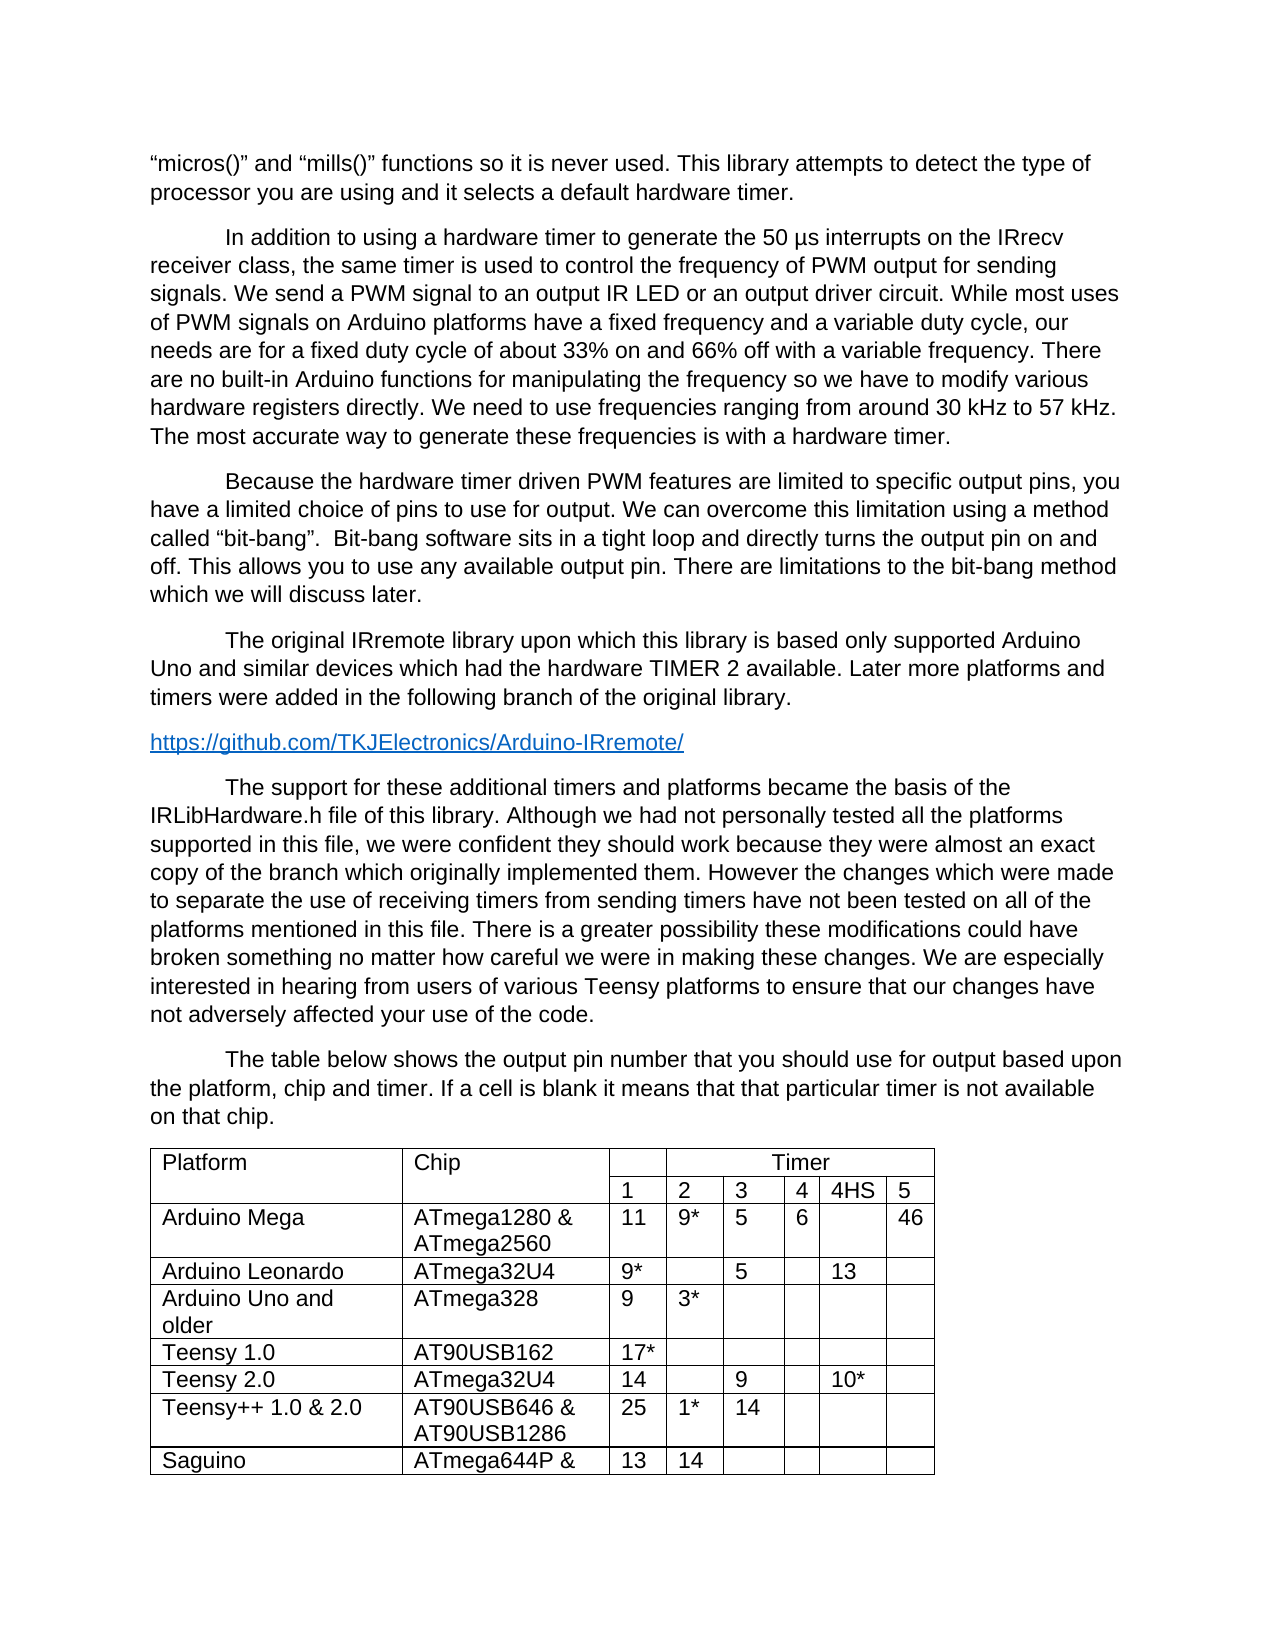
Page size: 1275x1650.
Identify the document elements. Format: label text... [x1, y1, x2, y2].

table_cell 9* [610, 1258, 666, 1284]
table_cell [887, 1394, 934, 1446]
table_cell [403, 1448, 609, 1474]
table_cell 1 [610, 1177, 666, 1203]
table_cell 25 [610, 1394, 666, 1446]
table_cell 14 [724, 1394, 784, 1446]
table_cell [820, 1285, 886, 1338]
table_cell ATmega32U4 [403, 1366, 609, 1393]
table_cell 17* [610, 1339, 666, 1365]
table_cell [667, 1366, 723, 1393]
text The table below shows the output pin number that you should use for output based upon the platform, chip and timer. If a cell is blank it means that that particular timer is not available on that chip. [150, 1046, 1125, 1129]
table_cell Saguino [151, 1448, 402, 1474]
table_cell [820, 1394, 886, 1446]
table_header Platform [151, 1149, 402, 1203]
table_cell [785, 1448, 819, 1474]
table_cell Arduino Uno and older [151, 1285, 402, 1338]
table_cell 4HS [820, 1177, 886, 1203]
table_cell AT90USB646 & AT90USB1286 [403, 1394, 609, 1446]
table_cell [667, 1339, 723, 1365]
text In addition to using a hardware timer to generate the 50 µs interrupts on the IRrecv receiver class, the same timer is used to control the frequency of PWM output for sending signals. We send a PWM signal to an output IR LED or an output driver circuit. While most uses of PWM signals on Arduino platforms have a fixed frequency and a variable duty cycle, our needs are for a fixed duty cycle of about 33% on and 66% off with a variable frequency. There are no built-in Arduino functions for manipulating the frequency so we have to modify various hardware registers directly. We need to use frequencies ranging from around 30 kHz to 57 kHz. The most accurate way to generate these frequencies is with a hardware timer. [150, 223, 1125, 449]
table_cell 6 [785, 1204, 819, 1257]
table_cell [785, 1258, 819, 1284]
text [150, 150, 1125, 205]
table_cell Arduino Mega [151, 1204, 402, 1257]
table_cell [887, 1339, 934, 1365]
table_cell [724, 1448, 784, 1474]
table_cell Arduino Leonardo [151, 1258, 402, 1284]
table_cell 3 [724, 1177, 784, 1203]
table_cell [820, 1339, 886, 1365]
table_cell [820, 1448, 886, 1474]
table_cell 5 [887, 1177, 934, 1203]
table_cell [887, 1448, 934, 1474]
table_cell ATmega32U4 [403, 1258, 609, 1284]
table_cell 14 [610, 1366, 666, 1393]
table_cell 10* [820, 1366, 886, 1393]
table_cell [785, 1366, 819, 1393]
table_cell 3* [667, 1285, 723, 1338]
table_cell [887, 1285, 934, 1338]
table_cell 46 [887, 1204, 934, 1257]
table_cell 9 [610, 1285, 666, 1338]
table_header [610, 1149, 666, 1176]
table_cell 1* [667, 1394, 723, 1446]
table_cell 5 [724, 1204, 784, 1257]
table_cell [887, 1258, 934, 1284]
table_header Chip [403, 1149, 609, 1203]
table_cell AT90USB162 [403, 1339, 609, 1365]
text The original IRremote library upon which this library is based only supported Arduino Uno and similar devices which had the hardware TIMER 2 available. Later more platforms and timers were added in the following branch of the original library. [150, 627, 1125, 710]
table_cell 11 [610, 1204, 666, 1257]
table_cell Teensy 2.0 [151, 1366, 402, 1393]
table_cell 5 [724, 1258, 784, 1284]
table_cell 9* [667, 1204, 723, 1257]
table_cell [785, 1339, 819, 1365]
text The support for these additional timers and platforms became the basis of the IRLibHardware.h file of this library. Although we had not personally tested all the platforms supported in this file, we were confident they should work because they were almost an exact copy of the branch which originally implemented them. However the changes which were made to separate the use of receiving timers from sending timers have not been tested on all of the platforms mentioned in this file. There is a greater possibility these modifications could have broken something no matter how careful we were in making these changes. We are especially interested in hearing from users of various Teensy platforms to ensure that our changes have not adversely affected your use of the code. [150, 774, 1125, 1027]
table_cell 13 [820, 1258, 886, 1284]
table_cell ATmega1280 & ATmega2560 [403, 1204, 609, 1257]
table_cell [724, 1339, 784, 1365]
table_header Timer [667, 1149, 934, 1176]
table_cell [820, 1204, 886, 1257]
table_cell 14* [667, 1448, 723, 1474]
table_cell 9 [724, 1366, 784, 1393]
table_cell Teensy++ 1.0 & 2.0 [151, 1394, 402, 1446]
text Because the hardware timer driven PWM features are limited to specific output pins, you have a limited choice of pins to use for output. We can overcome this limitation using a method called “bit-bang”. Bit-bang software sits in a tight loop and directly turns the output pin on and off. This allows you to use any available output pin. There are limitations to the bit-bang method which we will discuss later. [150, 468, 1125, 608]
table_cell 4 [785, 1177, 819, 1203]
table_cell ATmega328 [403, 1285, 609, 1338]
table_cell [667, 1258, 723, 1284]
text https://github.com/TKJElectronics/Arduino-IRremote/ [150, 728, 1125, 755]
table_cell [785, 1394, 819, 1446]
table_cell Teensy 1.0 [151, 1339, 402, 1365]
table_cell 13 [610, 1448, 666, 1474]
table_cell [785, 1285, 819, 1338]
table_cell 2 [667, 1177, 723, 1203]
table_cell [724, 1285, 784, 1338]
table_cell [887, 1366, 934, 1393]
